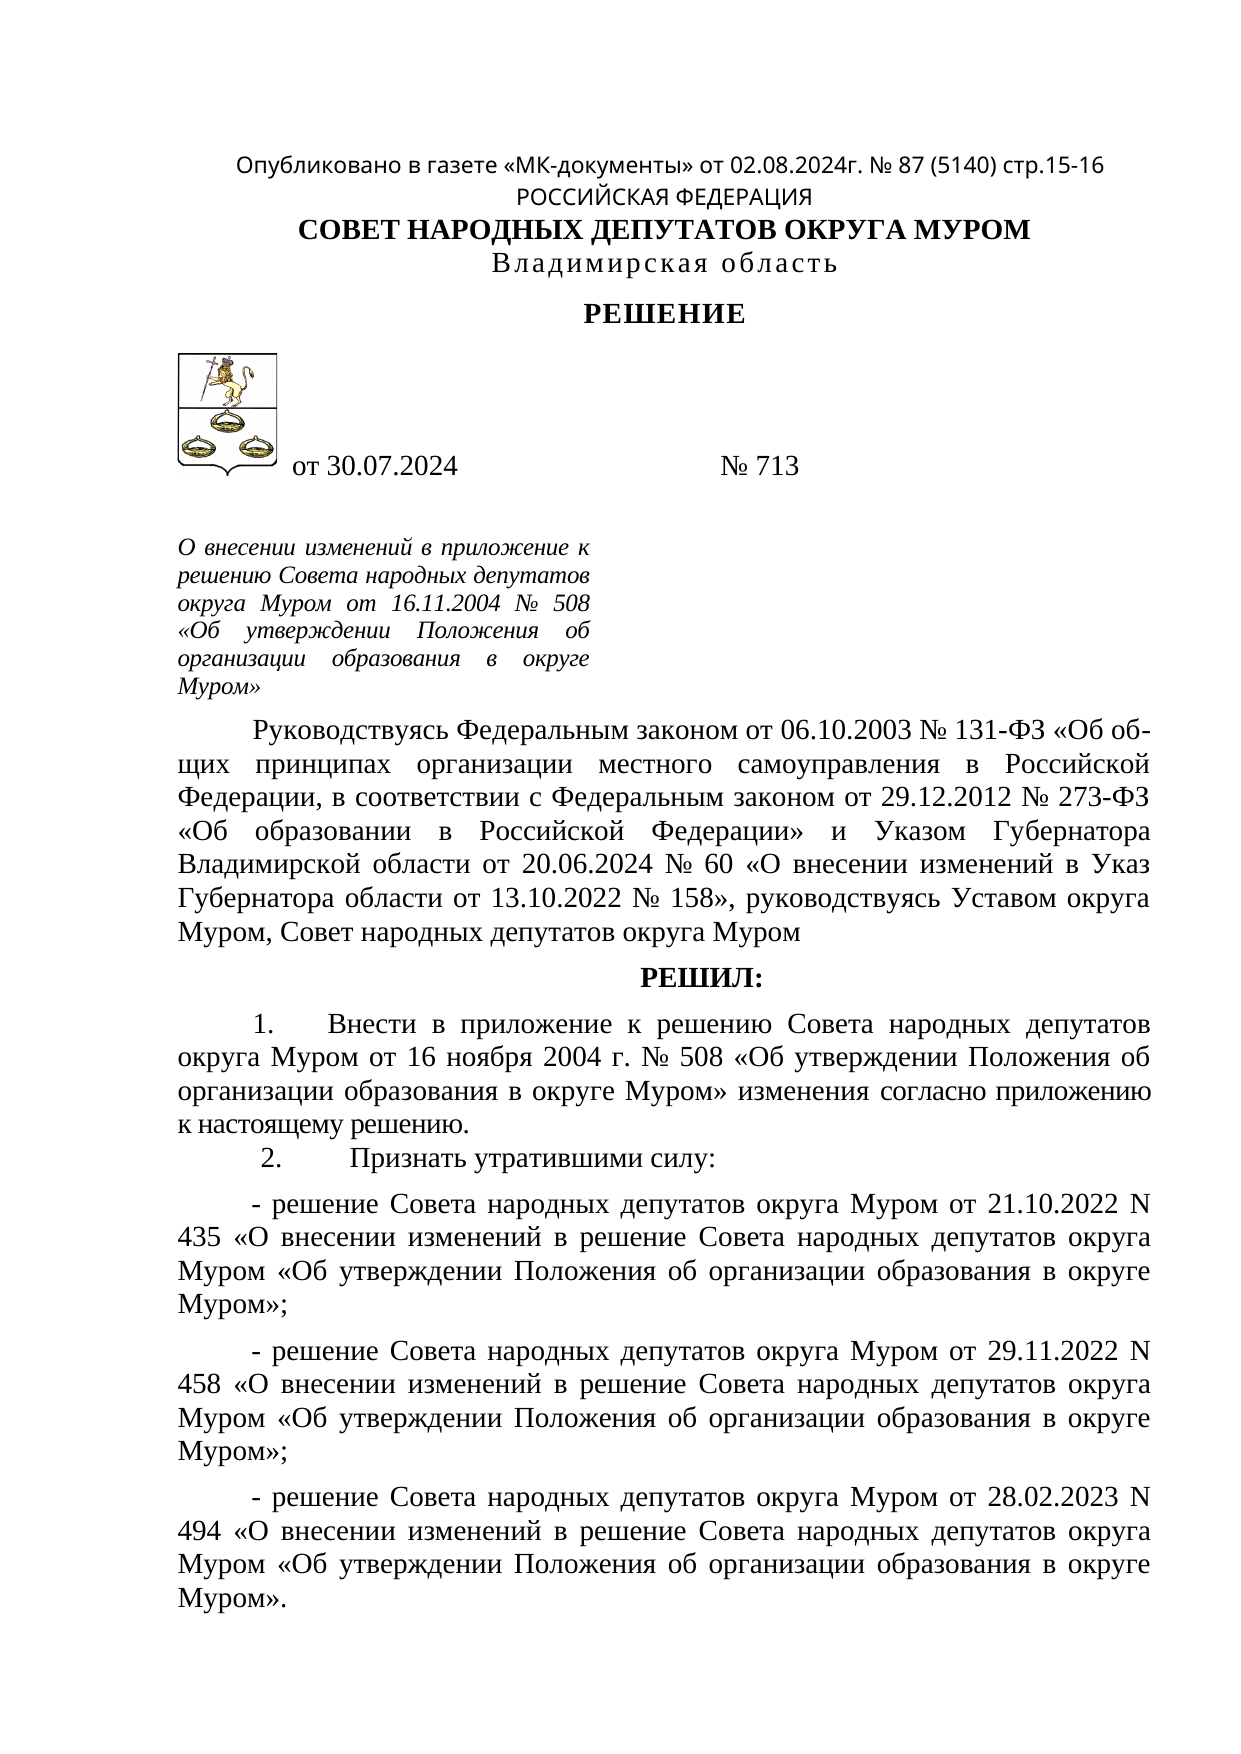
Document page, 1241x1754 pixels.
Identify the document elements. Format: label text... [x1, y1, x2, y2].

text - решение Совета народных депутатов округа Муром от 29.11.2022 N 458 «О внесении изменений в решение Совета народных депутатов округа Муром «Об утверждении Положения об организации образования в округе Муром»; [177, 1333, 1152, 1467]
list Внести в приложение к решению Совета народных депутатов округа Муром от 16 ноября 2004 г. № 508 «Об утверждении Положения об организации образования в округе Муром» изменения согласно приложению к настоящему решению. [177, 1006, 1152, 1140]
list Признать утратившими силу: [260, 1140, 1152, 1173]
subtitle СОВЕТ НАРОДНЫХ ДЕПУТАТОВ ОКРУГА МУРОМ [177, 212, 1152, 245]
text - решение Совета народных депутатов округа Муром от 21.10.2022 N 435 «О внесении изменений в решение Совета народных депутатов округа Муром «Об утверждении Положения об организации образования в округе Муром»; [177, 1186, 1152, 1320]
picture [177, 353, 278, 476]
text от 30.07.2024 № 713 [177, 353, 1152, 481]
text Опубликовано в газете «МК-документы» от 02.08.2024г. № 87 (5140) стр.15-16 [177, 149, 1152, 181]
text РЕШИЛ: [177, 960, 1152, 993]
subtitle РЕШЕНИЕ [177, 296, 1152, 329]
text РОССИЙСКАЯ ФЕДЕРАЦИЯ [177, 181, 1152, 212]
subtitle Владимирская область [177, 245, 1152, 279]
text - решение Совета народных депутатов округа Муром от 28.02.2023 N 494 «О внесении изменений в решение Совета народных депутатов округа Муром «Об утверждении Положения об организации образования в округе Муром». [177, 1479, 1152, 1613]
text Руководствуясь Федеральным законом от 06.10.2003 № 131-ФЗ «Об общих принципах организации местного самоуправления в Российской Федерации, в соответствии с Федеральным законом от 29.12.2012 № 273-ФЗ «Об образовании в Российской Федерации» и Указом Губернатора Владимирской области от 20.06.2024 № 60 «О внесении изменений в Указ Губернатора области от 13.10.2022 № 158», руководствуясь Уставом округа Муром, Совет народных депутатов округа Муром [177, 712, 1151, 947]
text О внесении изменений в приложение к решению Совета народных депутатов округа Муром от 16.11.2004 № 508 «Об утверждении Положения об организации образования в округе Муром» [177, 534, 592, 700]
